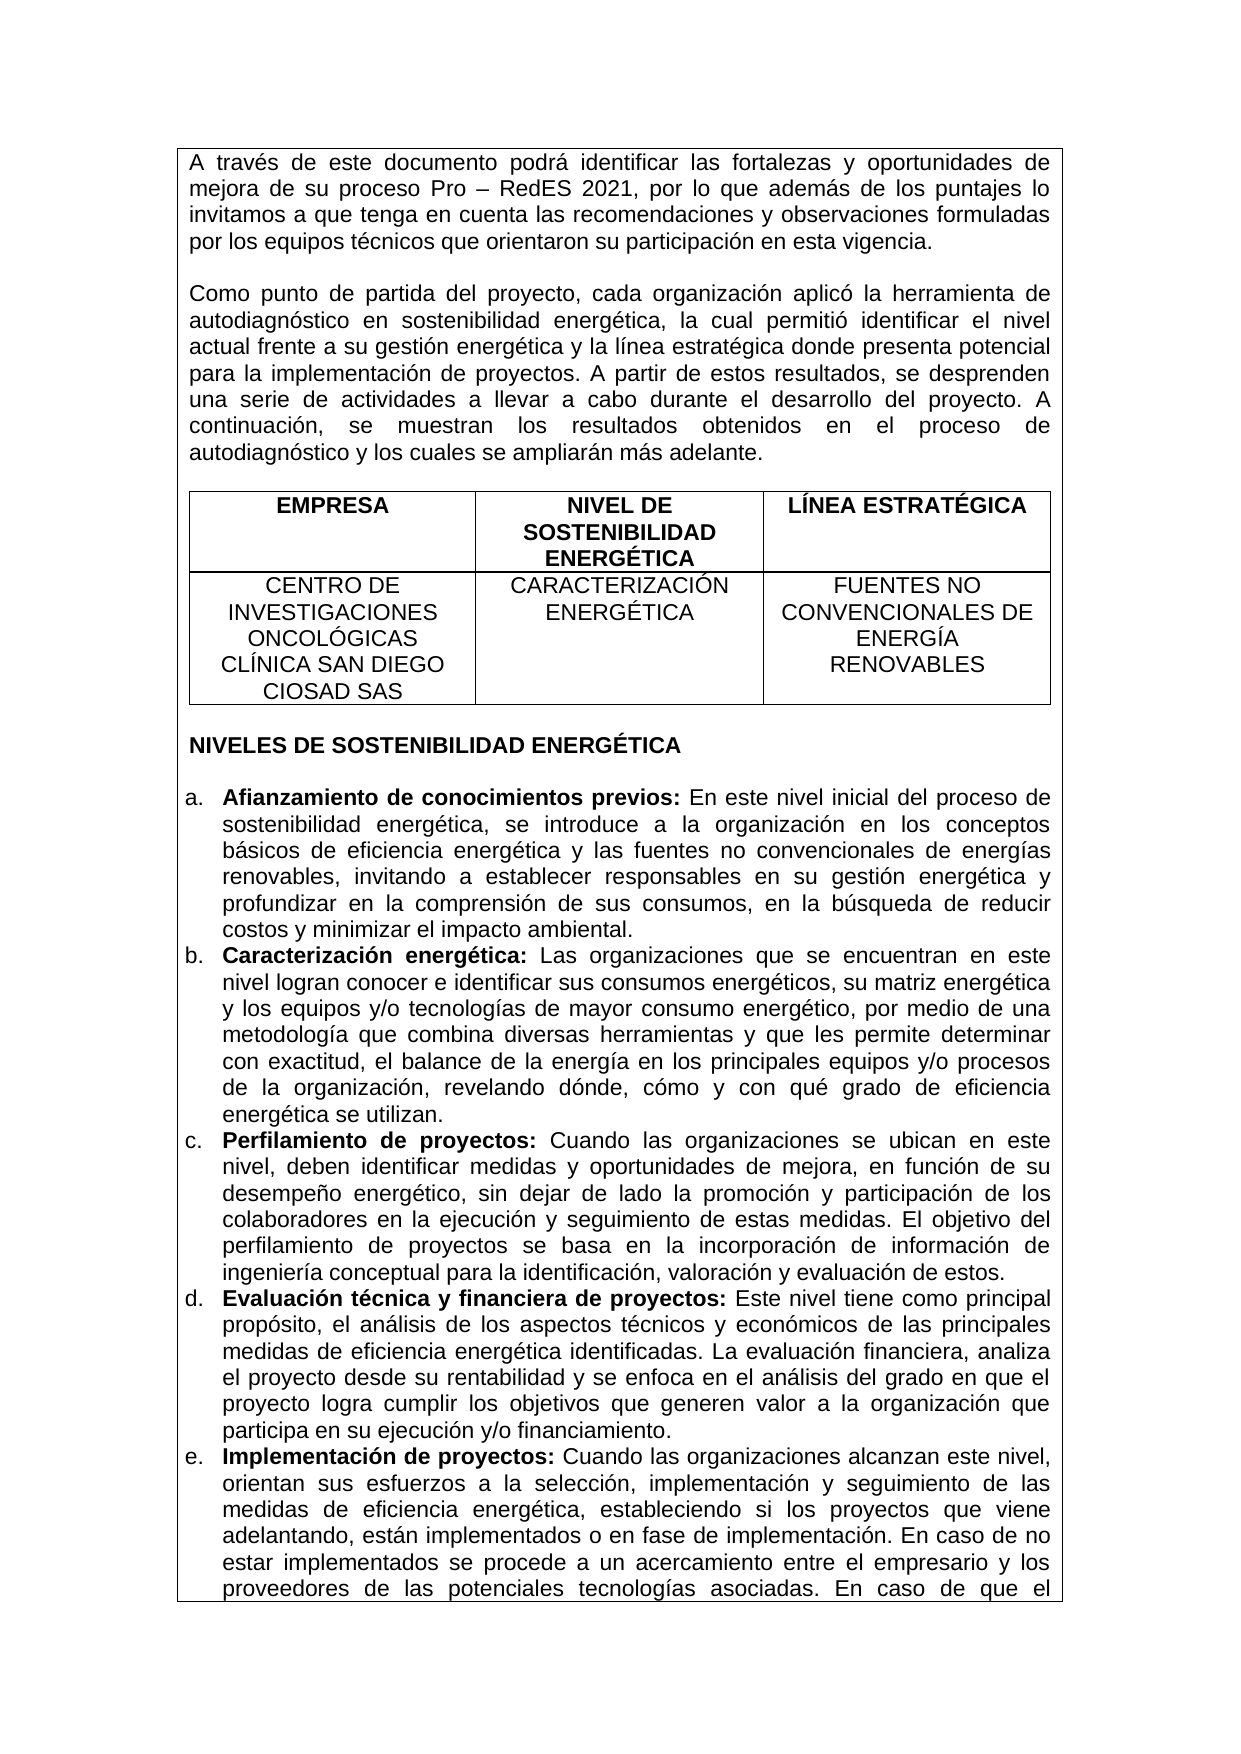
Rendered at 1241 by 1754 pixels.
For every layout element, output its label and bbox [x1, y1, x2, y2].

table_cell [178, 149, 1062, 1601]
